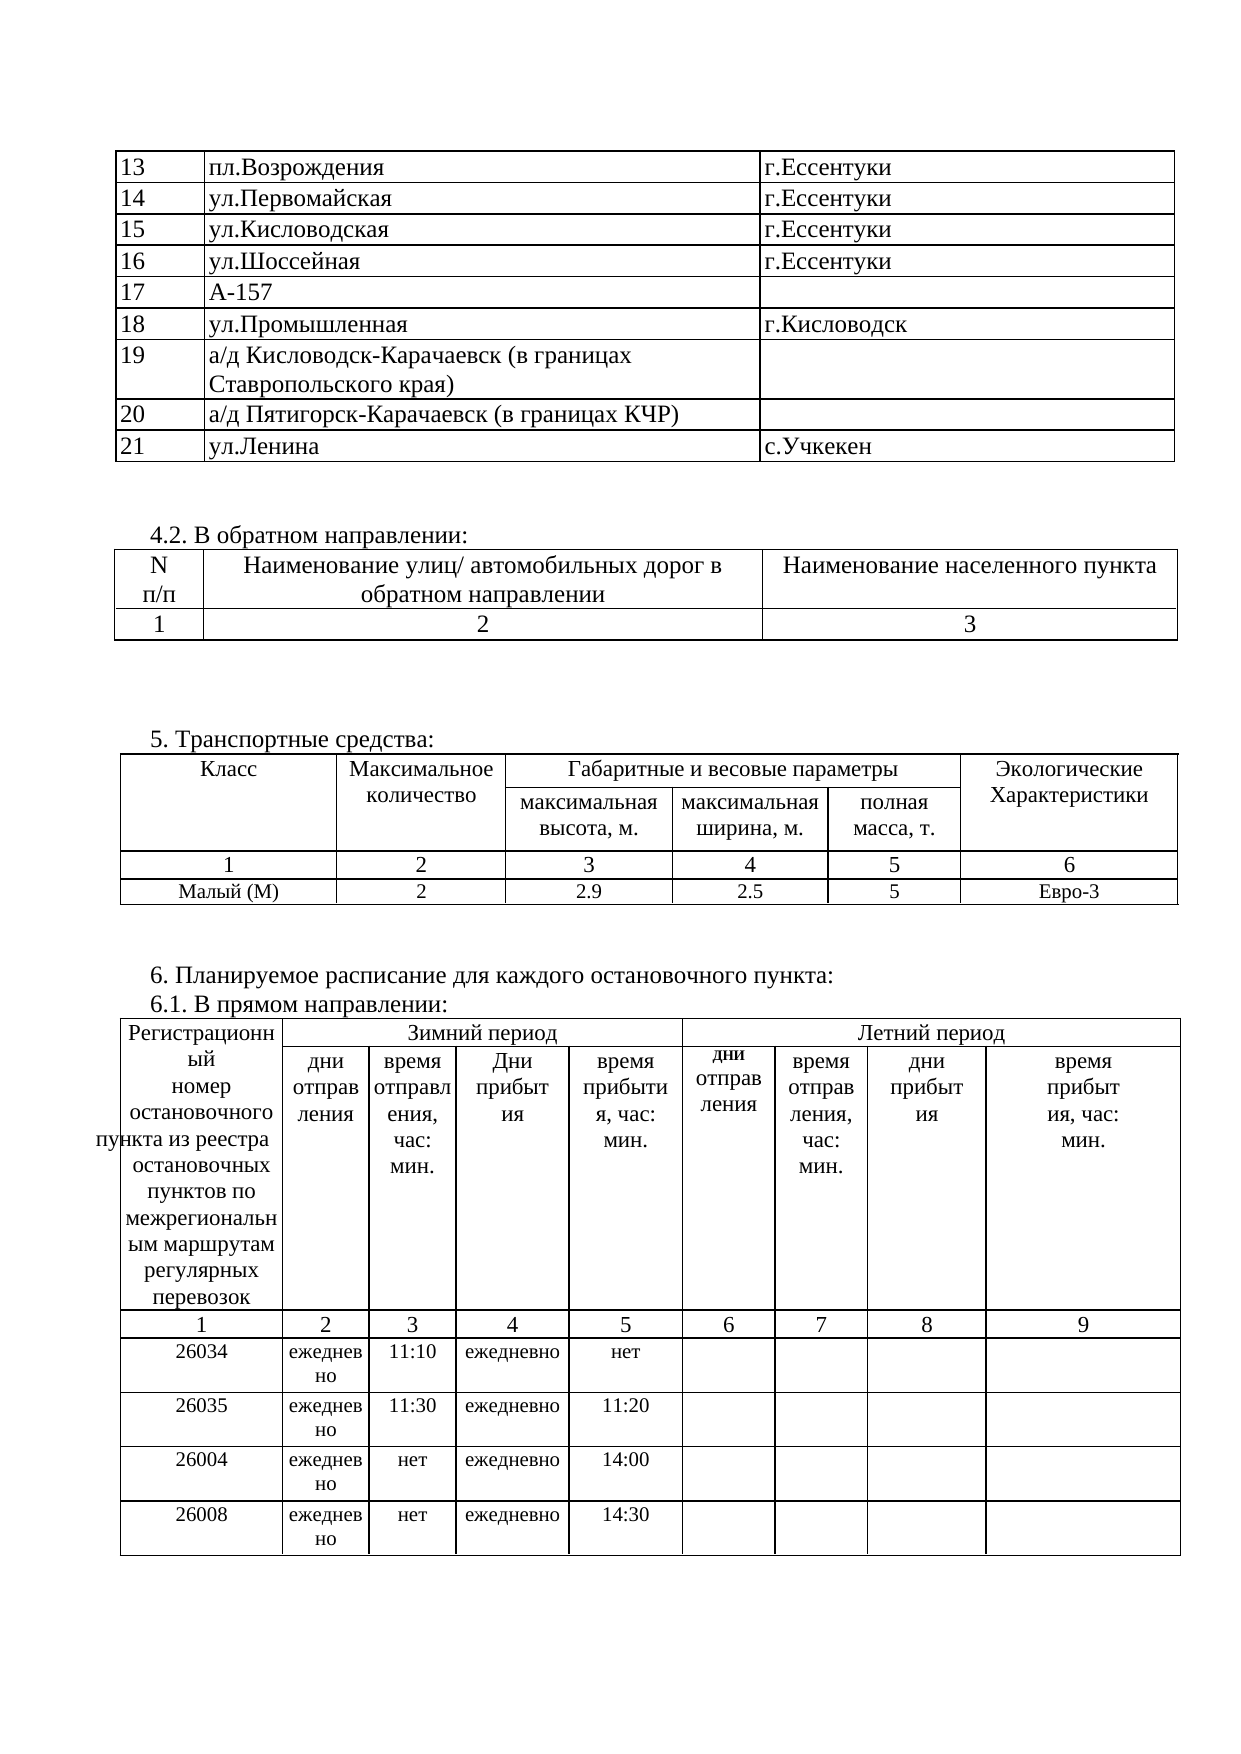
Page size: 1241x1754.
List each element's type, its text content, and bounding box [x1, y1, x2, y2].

table_cell 16 [117, 246, 204, 276]
table_cell ежедневно [457, 1339, 568, 1391]
table_cell 2 [337, 852, 505, 878]
table_cell 3 [763, 608, 1177, 639]
table_header N п/п [115, 550, 203, 608]
table_header Класс [121, 755, 336, 850]
table_cell ул.Шоссейная [205, 246, 759, 276]
table_cell 26008 [121, 1502, 282, 1554]
table_cell 17 [117, 277, 204, 307]
table_cell 2.5 [673, 880, 827, 903]
table_cell 5 [570, 1311, 682, 1337]
table_header Экологические Характеристики [961, 755, 1177, 850]
table_cell [761, 400, 1174, 429]
table_cell нет [570, 1339, 682, 1391]
table_cell 20 [117, 400, 204, 429]
table_cell время прибыти я, час: мин. [570, 1047, 682, 1309]
table_cell 26035 [121, 1393, 282, 1446]
table_cell максимальная ширина, м. [673, 788, 827, 850]
table_cell 11:10 [370, 1339, 455, 1391]
table_cell [683, 1393, 774, 1446]
table_cell ежедневно [283, 1447, 368, 1500]
table_cell 6 [683, 1311, 774, 1337]
table_cell 14:00 [570, 1447, 682, 1500]
table_cell 15 [117, 215, 204, 244]
table_cell 2 [204, 609, 762, 639]
table_cell 9 [987, 1311, 1180, 1337]
table_cell 14:30 [570, 1502, 682, 1554]
table_cell 13 [117, 152, 204, 181]
table_header Зимний период [283, 1019, 682, 1046]
text 5. Транспортные средства: [150, 724, 1090, 753]
table_cell а/д Пятигорск-Карачаевск (в границах КЧР) [205, 400, 759, 429]
text 6.1. В прямом направлении: [150, 989, 1090, 1018]
table_cell время прибыт ия, час: мин. [987, 1047, 1180, 1309]
table_cell дни прибыт ия [868, 1047, 985, 1309]
table_cell 14 [117, 183, 204, 213]
table_cell 1 [121, 1311, 282, 1337]
table_cell 5 [829, 852, 960, 878]
table_cell [987, 1393, 1180, 1446]
table_cell [868, 1393, 985, 1446]
table_cell с.Учкекен [761, 431, 1174, 461]
table_cell 2 [337, 880, 505, 903]
text 4.2. В обратном направлении: [150, 520, 1090, 548]
table_cell [987, 1502, 1180, 1554]
table_cell нет [370, 1502, 455, 1554]
table_cell 26004 [121, 1447, 282, 1500]
table_cell [761, 277, 1174, 307]
table_cell г.Ессентуки [761, 183, 1174, 213]
table_header Наименование населенного пункта [763, 550, 1177, 608]
table_cell 11:30 [370, 1393, 455, 1446]
table_cell 6 [961, 852, 1177, 878]
table_cell 19 [117, 340, 204, 398]
table_cell ежедневно [283, 1339, 368, 1391]
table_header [121, 1019, 282, 1309]
table_cell нет [370, 1447, 455, 1500]
table_cell 3 [506, 852, 672, 878]
table_cell ул.Промышленная [205, 309, 759, 339]
table_cell ул.Первомайская [205, 183, 759, 213]
table_cell [868, 1447, 985, 1500]
table_cell ежедневно [457, 1502, 568, 1554]
table_cell максимальная высота, м. [506, 788, 672, 850]
table_cell 7 [776, 1311, 867, 1337]
table_cell 11:20 [570, 1393, 682, 1446]
table_cell г.Ессентуки [761, 246, 1174, 276]
table_cell Малый (М) [121, 880, 336, 903]
table_cell ежедневно [457, 1447, 568, 1500]
table_cell 18 [117, 309, 204, 339]
table_cell 4 [673, 852, 827, 878]
table_header Максимальное количество [337, 755, 505, 850]
table_cell [776, 1393, 867, 1446]
table_cell А-157 [205, 277, 759, 307]
table_cell Дни прибыт ия [457, 1047, 568, 1309]
table_cell полная масса, т. [829, 788, 960, 850]
table_cell [868, 1339, 985, 1391]
table_cell 5 [829, 880, 960, 903]
table_cell ул.Кисловодская [205, 215, 759, 244]
table_cell пл.Возрождения [205, 152, 759, 181]
table_header Летний период [683, 1019, 1180, 1046]
table_cell [776, 1502, 867, 1554]
table_cell 4 [457, 1311, 568, 1337]
table_cell 8 [868, 1311, 985, 1337]
table_cell ул.Ленина [205, 431, 759, 461]
table_cell дни отправ ления [283, 1047, 368, 1309]
table_cell ежедневно [283, 1502, 368, 1554]
table_cell 2.9 [506, 880, 672, 903]
table_cell [683, 1339, 774, 1391]
table_cell 1 [121, 852, 336, 878]
table_header Габаритные и весовые параметры [506, 755, 960, 787]
table_cell время отправл ения, час: мин. [370, 1047, 455, 1309]
table_cell г.Ессентуки [761, 215, 1174, 244]
table_cell [987, 1339, 1180, 1391]
table_cell 26034 [121, 1339, 282, 1391]
table_cell 2 [283, 1311, 368, 1337]
table_cell г.Ессентуки [761, 152, 1174, 181]
table_cell ежедневно [457, 1393, 568, 1446]
table_cell [683, 1447, 774, 1500]
table_cell [868, 1502, 985, 1554]
table_cell [776, 1339, 867, 1391]
table_cell 21 [117, 431, 204, 461]
table_cell а/д Кисловодск-Карачаевск (в границах Ставропольского края) [205, 340, 759, 398]
table_cell время отправ ления, час: мин. [776, 1047, 867, 1309]
table_cell [987, 1447, 1180, 1500]
table_cell 1 [115, 609, 203, 639]
table_cell [776, 1447, 867, 1500]
table_cell [683, 1502, 774, 1554]
table_cell Евро-3 [961, 880, 1177, 903]
table_cell 3 [370, 1311, 455, 1337]
table_cell [761, 340, 1174, 398]
table_cell ДНИ отправ ления [683, 1047, 774, 1309]
table_cell ежедневно [283, 1393, 368, 1446]
text 6. Планируемое расписание для каждого остановочного пункта: [150, 960, 1090, 989]
table_header Наименование улиц/ автомобильных дорог в обратном направлении [204, 550, 762, 608]
table_cell г.Кисловодск [761, 309, 1174, 339]
